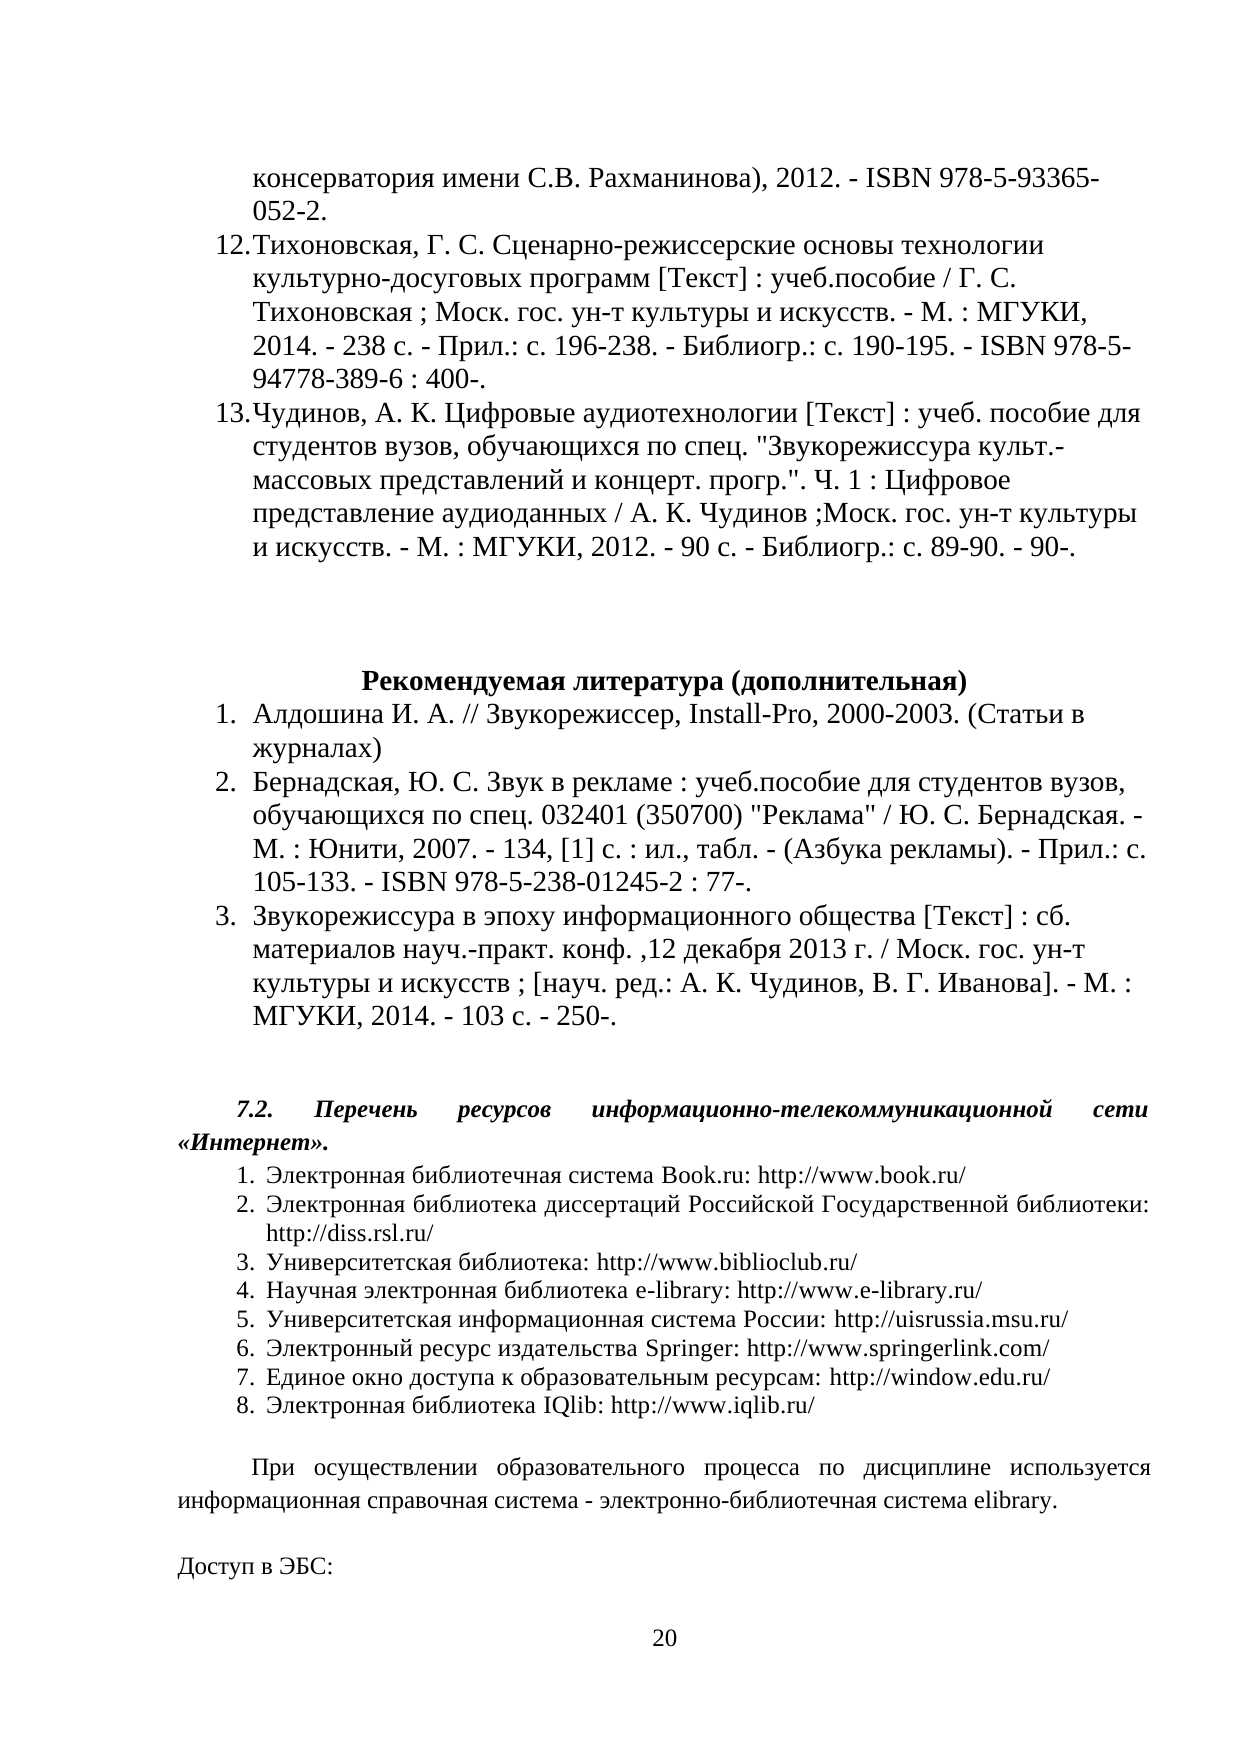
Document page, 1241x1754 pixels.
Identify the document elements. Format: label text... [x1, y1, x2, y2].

list Бернадская, Ю. С. Звук в рекламе : учеб.пособие для студентов вузов, обучающихся по спец. 032401 (350700) "Реклама" / Ю. С. Бернадская. - М. : Юнити, 2007. - 134, [1] с. : ил., табл. - (Азбука рекламы). - Прил.: с. 105-133. - ISBN 978-5-238-01245-2 : 77-. [215, 764, 1152, 898]
list Звукорежиссура в эпоху информационного общества [Текст] : сб. материалов науч.-практ. конф. ,12 декабря 2013 г. / Моск. гос. ун-т культуры и искусств ; [науч. ред.: А. К. Чудинов, В. Г. Иванова]. - М. : МГУКИ, 2014. - 103 с. - 250-. [215, 898, 1152, 1032]
list Электронный ресурс издательства Springer: http://www.springerlink.com/ [236, 1333, 1152, 1362]
list Университетская информационная система России: http://uisrussia.msu.ru/ [236, 1304, 1152, 1333]
list Чудинов, А. К. Цифровые аудиотехнологии [Текст] : учеб. пособие для студентов вузов, обучающихся по спец. "Звукорежиссура культ.-массовых представлений и концерт. прогр.". Ч. 1 : Цифровое представление аудиоданных / А. К. Чудинов ;Моск. гос. ун-т культуры и искусств. - М. : МГУКИ, 2012. - 90 с. - Библиогр.: с. 89-90. - 90-. [215, 395, 1152, 562]
list Электронная библиотека диссертаций Российской Государственной библиотеки: http://diss.rsl.ru/ [236, 1189, 1152, 1247]
text 7.2. Перечень ресурсов информационно-телекоммуникационной сети «Интернет». [177, 1094, 1152, 1156]
list Научная электронная библиотека e-library: http://www.e-library.ru/ [236, 1275, 1152, 1304]
list Электронная библиотечная система Book.ru: http://www.book.ru/ [236, 1160, 1152, 1189]
text Доступ в ЭБС: [177, 1551, 1152, 1580]
text При осуществлении образовательного процесса по дисциплине используется информационная справочная система - электронно-библиотечная система elibrary. [177, 1452, 1152, 1514]
list Университетская библиотека: http://www.biblioclub.ru/ [236, 1247, 1152, 1275]
text Рекомендуемая литература (дополнительная) [177, 663, 1152, 697]
list Электронная библиотека IQlib: http://www.iqlib.ru/ [236, 1390, 1152, 1419]
list Тихоновская, Г. С. Сценарно-режиссерские основы технологии культурно-досуговых программ [Текст] : учеб.пособие / Г. С. Тихоновская ; Моск. гос. ун-т культуры и искусств. - М. : МГУКИ, 2014. - 238 с. - Прил.: с. 196-238. - Библиогр.: с. 190-195. - ISBN 978-5-94778-389-6 : 400-. [215, 227, 1152, 395]
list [215, 160, 1152, 227]
list Единое окно доступа к образовательным ресурсам: http://window.edu.ru/ [236, 1362, 1152, 1390]
list Алдошина И. А. // Звукорежиссер, Install-Pro, 2000-2003. (Статьи в журналах) [215, 697, 1152, 764]
